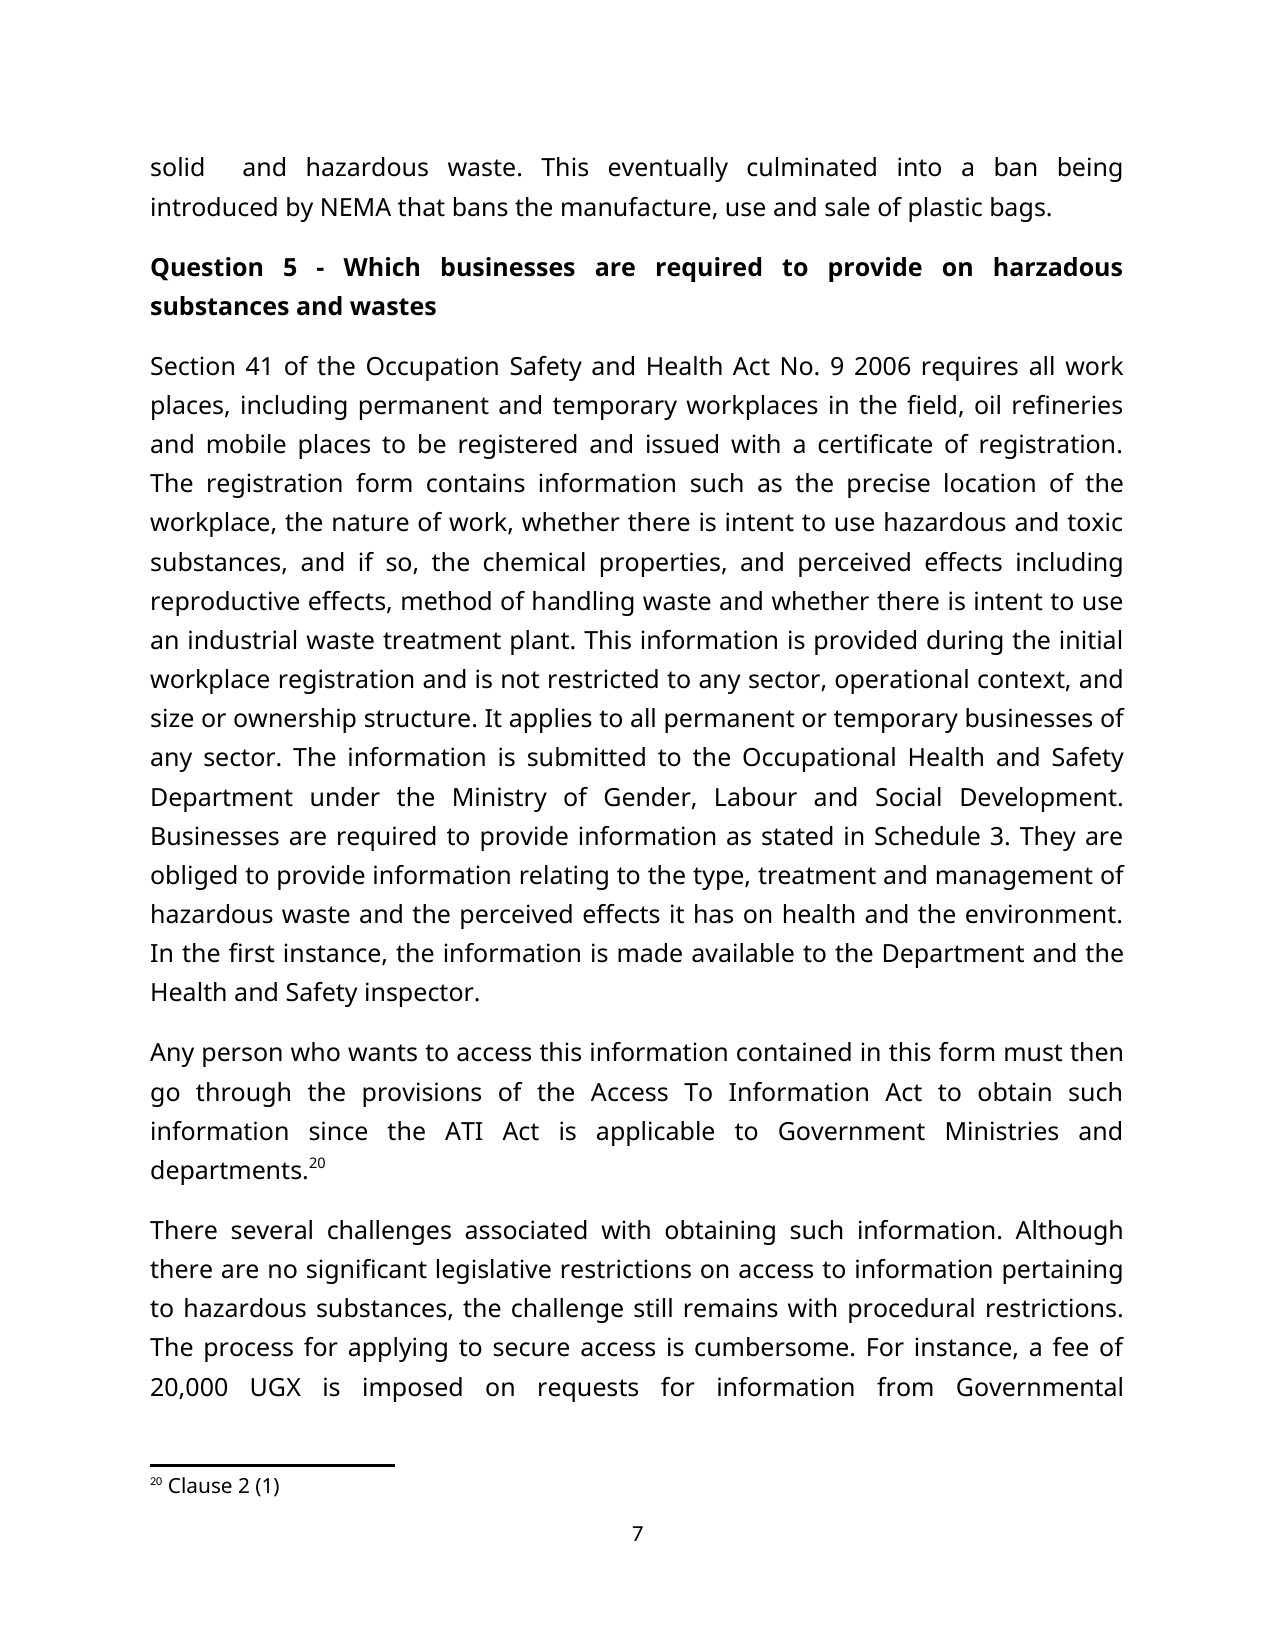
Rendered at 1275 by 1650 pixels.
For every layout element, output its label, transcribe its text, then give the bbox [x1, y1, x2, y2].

text Section 41 of the Occupation Safety and Health Act No. 9 2006 requires all work places, including permanent and temporary workplaces in the field, oil refineries and mobile places to be registered and issued with a certificate of registration. The registration form contains information such as the precise location of the workplace, the nature of work, whether there is intent to use hazardous and toxic substances, and if so, the chemical properties, and perceived effects including reproductive effects, method of handling waste and whether there is intent to use an industrial waste treatment plant. This information is provided during the initial workplace registration and is not restricted to any sector, operational context, and size or ownership structure. It applies to all permanent or temporary businesses of any sector. The information is submitted to the Occupational Health and Safety Department under the Ministry of Gender, Labour and Social Development. Businesses are required to provide information as stated in Schedule 3. They are obliged to provide information relating to the type, treatment and management of hazardous waste and the perceived effects it has on health and the environment. In the first instance, the information is made available to the Department and the Health and Safety inspector. [150, 348, 1125, 1009]
text Any person who wants to access this information contained in this form must then go through the provisions of the Access To Information Act to obtain such information since the ATI Act is applicable to Government Ministries and departments. [150, 1035, 1125, 1187]
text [150, 1212, 1125, 1403]
text Question 5 - Which businesses are required to provide on harzadous substances and wastes [150, 249, 1125, 322]
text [150, 150, 1125, 223]
